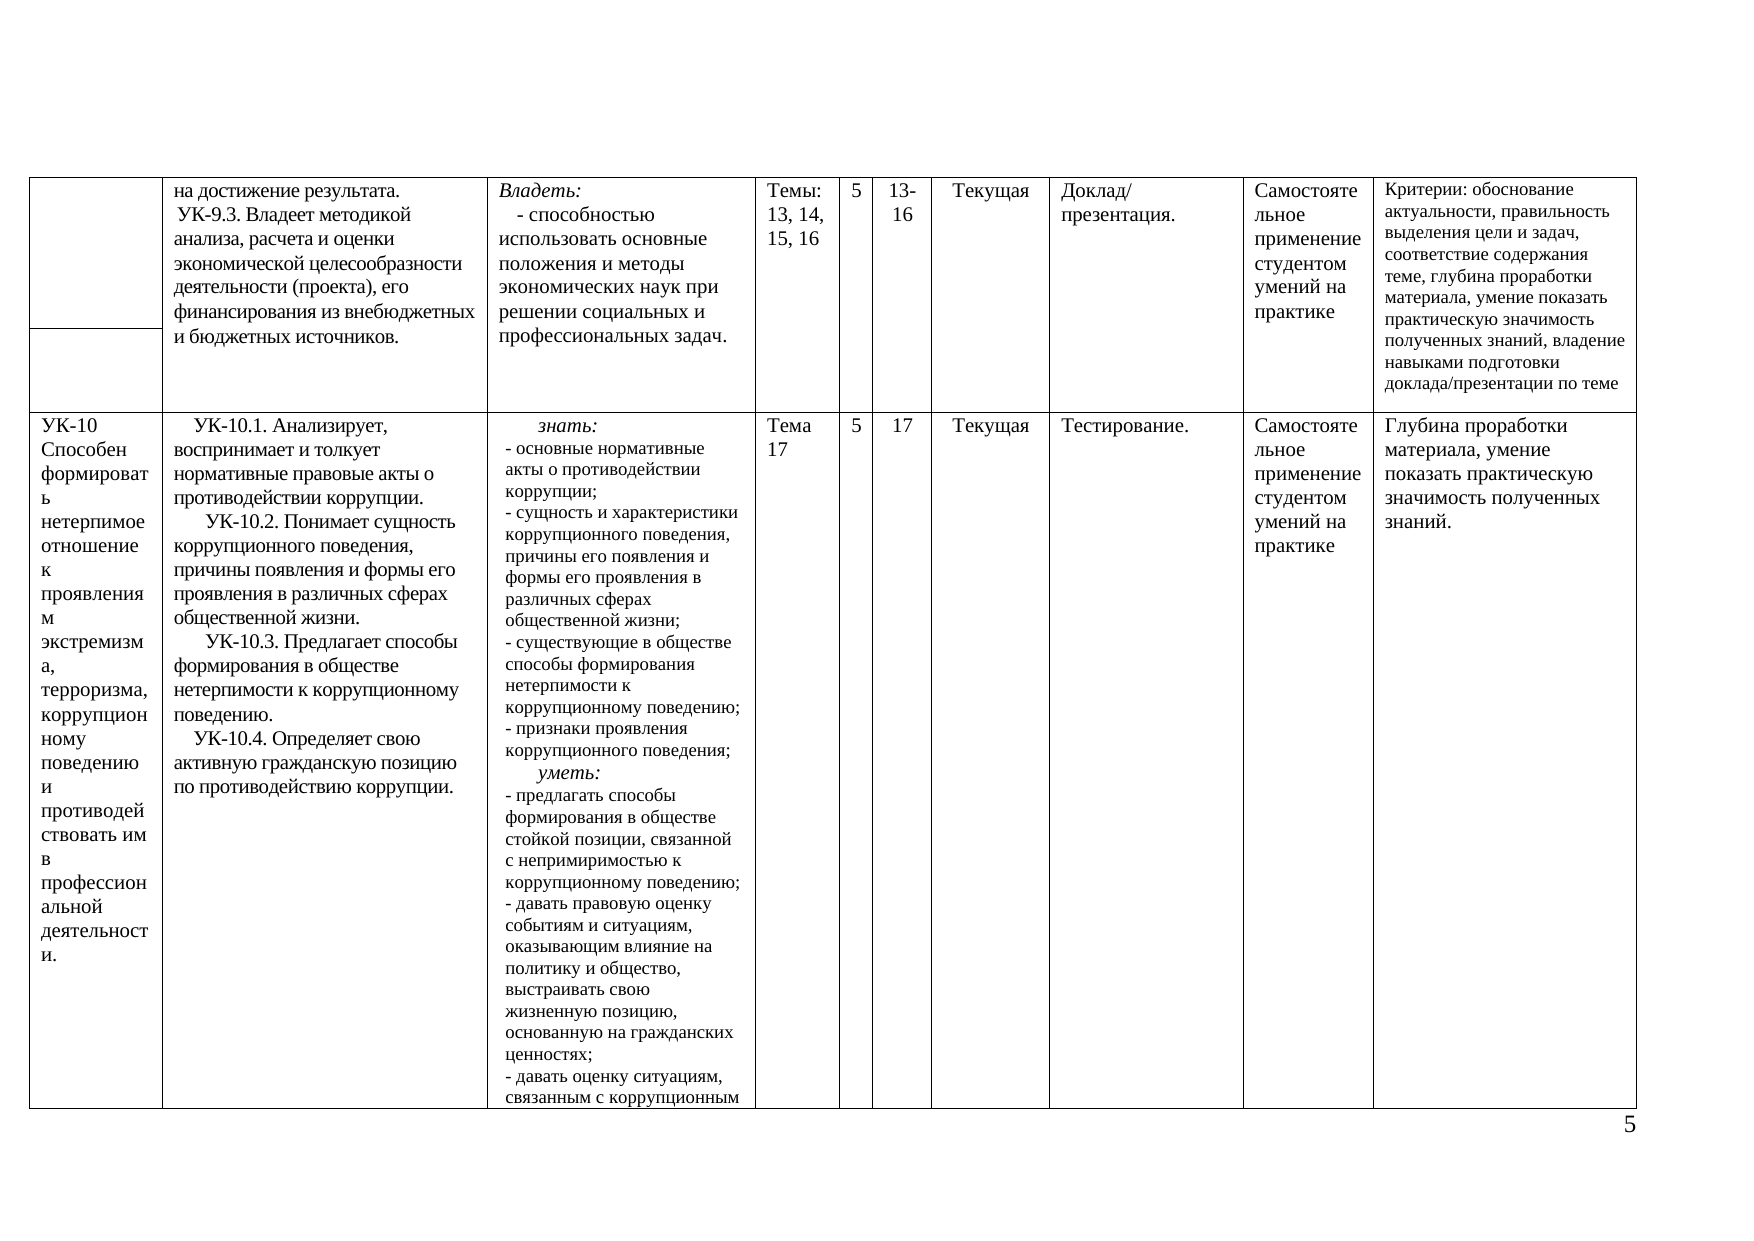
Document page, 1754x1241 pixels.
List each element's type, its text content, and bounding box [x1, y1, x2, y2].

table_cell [1244, 178, 1373, 412]
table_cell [30, 413, 162, 1108]
table_cell Текущая [932, 178, 1049, 412]
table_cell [1374, 413, 1636, 1108]
table_cell Критерии: обоснование актуальности, правильность выделения цели и задач, соответствие содержания теме, глубина проработки материала, умение показать практическую значимость полученных знаний, владение навыками подготовки доклада/презентации по теме [1374, 178, 1636, 412]
table_cell 5 [840, 413, 872, 1108]
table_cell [488, 413, 755, 1108]
table_cell 13-16 [873, 178, 931, 412]
table_cell 17 [873, 413, 931, 1108]
table_cell Доклад/презентация. [1050, 178, 1243, 412]
table_cell [30, 329, 162, 412]
table_cell Владеть: - способностью использовать основные положения и методы экономических наук при решении социальных и профессиональных задач. [488, 178, 755, 412]
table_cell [163, 413, 487, 1108]
table_cell 5 [840, 178, 872, 412]
table_cell Темы: 13, 14, 15, 16 [756, 178, 839, 412]
table_cell Тестирование. [1050, 413, 1243, 1108]
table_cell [1244, 413, 1373, 1108]
table_cell Тема 17 [756, 413, 839, 1108]
table_cell Текущая [932, 413, 1049, 1108]
